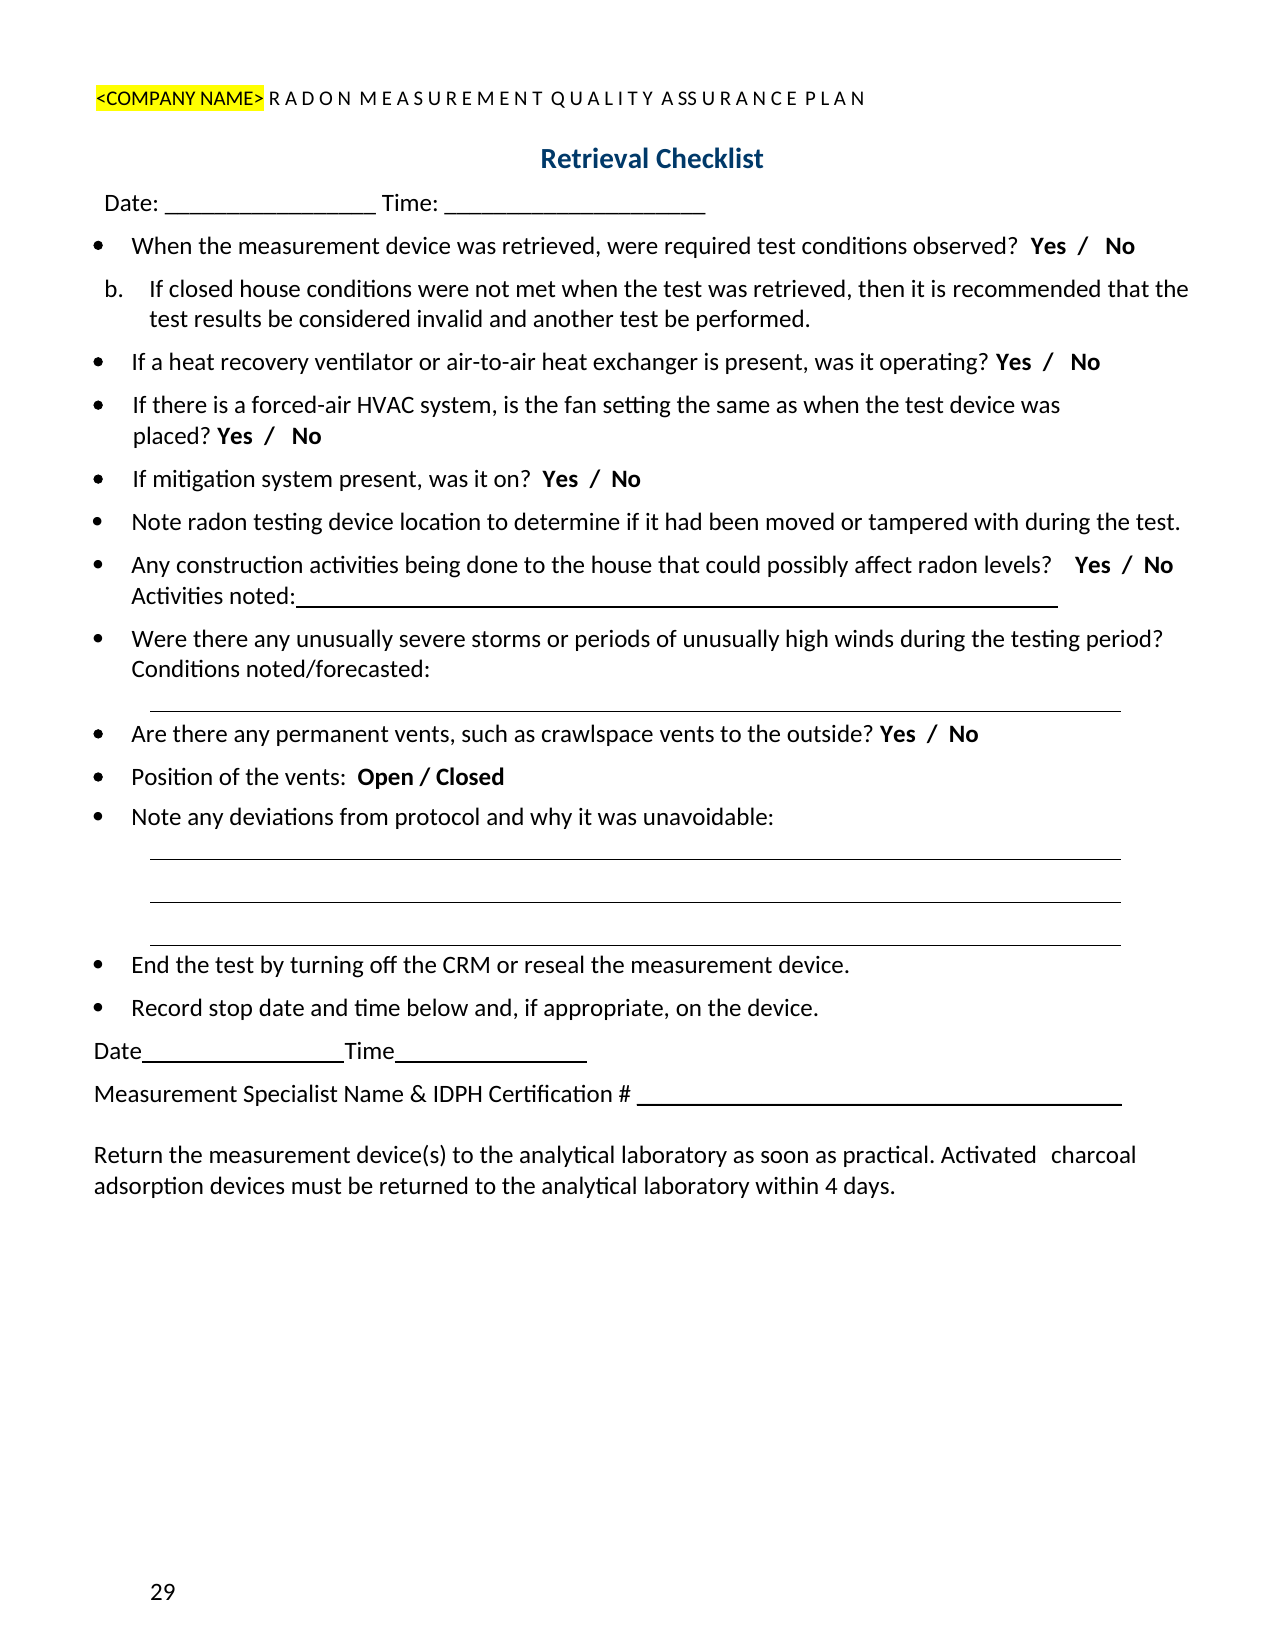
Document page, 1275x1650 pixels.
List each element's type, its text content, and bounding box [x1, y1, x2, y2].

list Position of the vents: Open / Closed [94, 761, 1200, 792]
list End the test by turning off the CRM or reseal the measurement device. [94, 949, 1200, 980]
list If mitigation system present, was it on? Yes / No [94, 463, 1200, 494]
list When the measurement device was retrieved, were required test conditions observed? Yes / No [94, 230, 1200, 260]
list Note radon testing device location to determine if it had been moved or tampered with during the test. [93, 506, 1200, 537]
list Return the measurement device(s) to the analytical laboratory as soon as practical. Activated charcoal adsorption devices must be returned to the analytical laboratory within 4 days. [94, 1139, 1200, 1200]
text placed? Yes / No [133, 420, 1200, 451]
text Measurement Specialist Name & IDPH Certification # _______________________________________ [94, 1078, 1200, 1109]
list If there is a forced-air HVAC system, is the fan setting the same as when the test device was [94, 390, 1200, 420]
text Date: _________________ Time: _____________________ [104, 187, 1200, 218]
list Were there any unusually severe storms or periods of unusually high winds during the testing period? Conditions noted/forecasted: [94, 623, 1200, 684]
list If a heat recovery ventilator or air-to-air heat exchanger is present, was it operating? Yes / No [94, 346, 1200, 377]
list Any construction activities being done to the house that could possibly affect radon levels? Yes / No Activities noted: [94, 549, 1200, 611]
list Record stop date and time below and, if appropriate, on the device. [94, 992, 1200, 1023]
list Are there any permanent vents, such as crawlspace vents to the outside? Yes / No [94, 718, 1200, 749]
list Note any deviations from protocol and why it was unavoidable: [94, 801, 1200, 832]
text Date Time [94, 1035, 1200, 1066]
subtitle Retrieval Checklist [104, 140, 1200, 176]
list If closed house conditions were not met when the test was retrieved, then it is recommended that the test results be considered invalid and another test be performed. [104, 273, 1200, 334]
